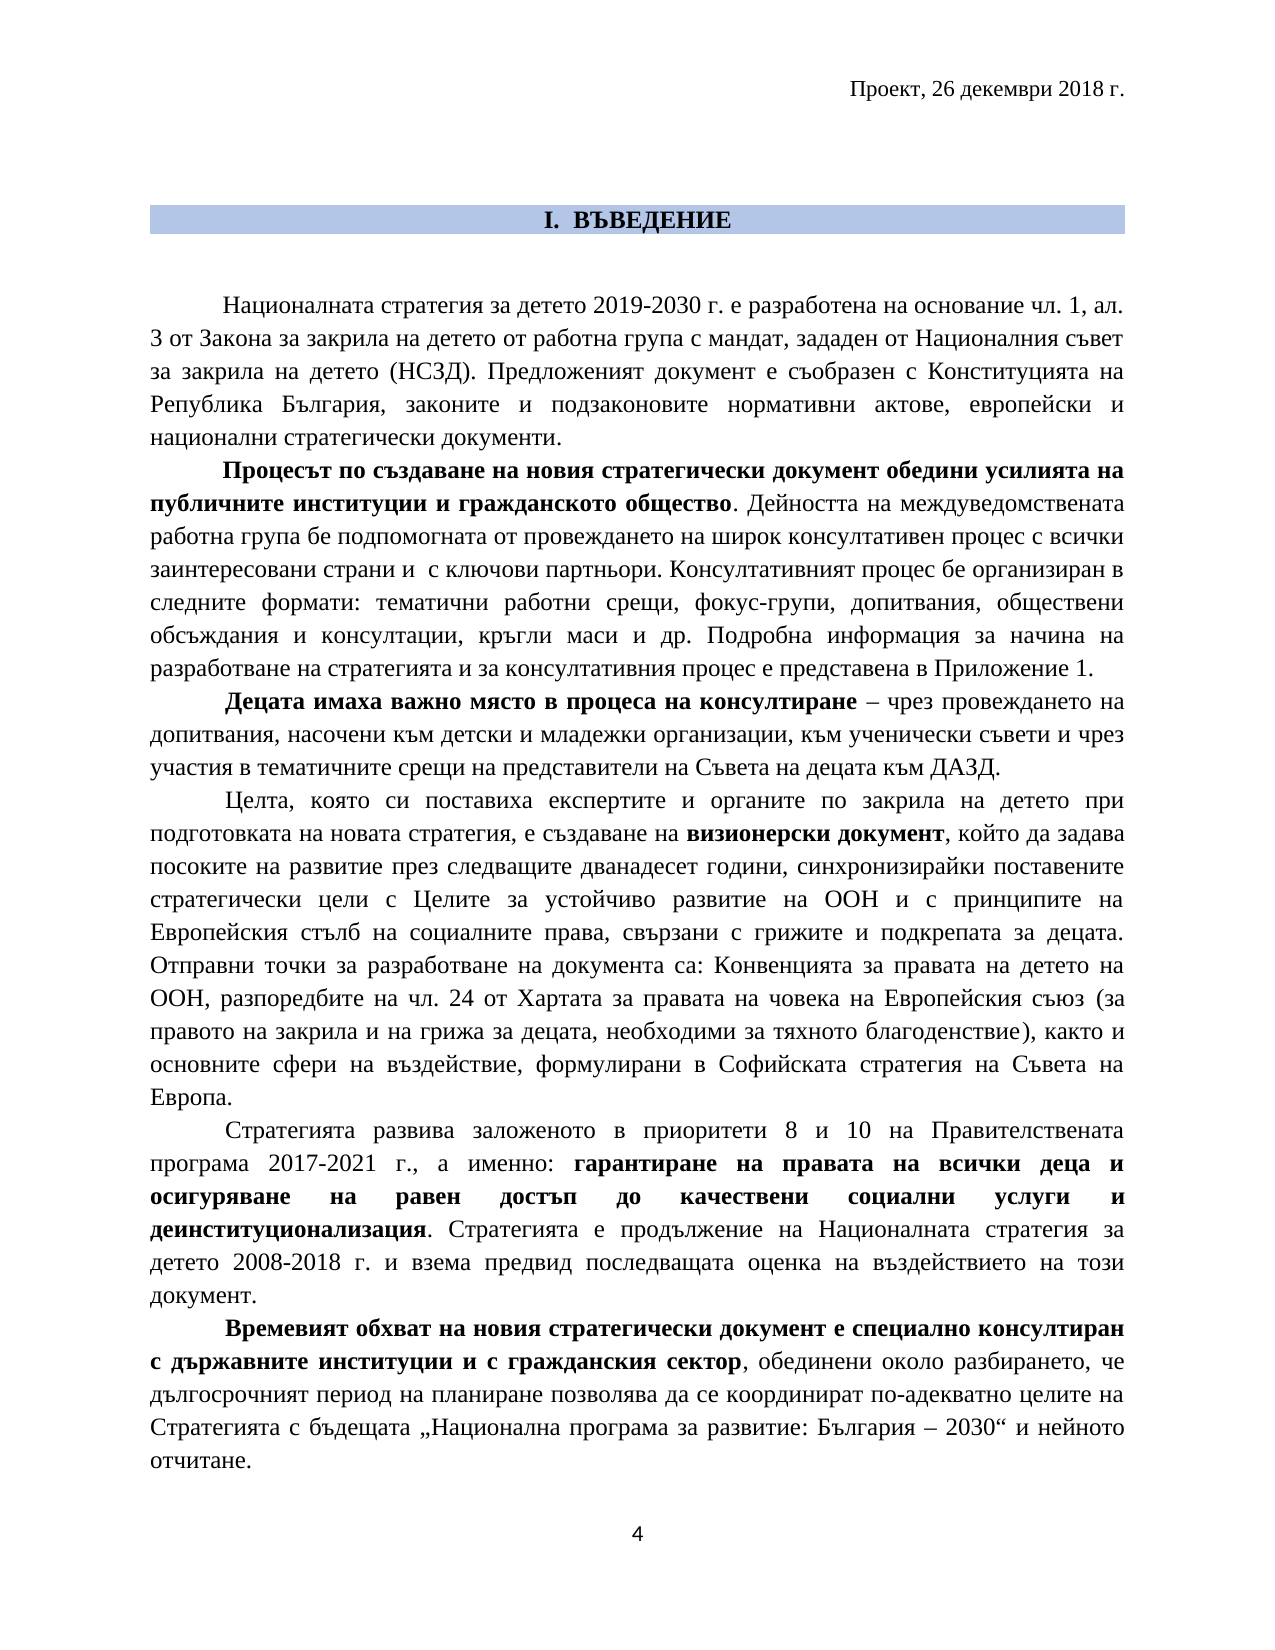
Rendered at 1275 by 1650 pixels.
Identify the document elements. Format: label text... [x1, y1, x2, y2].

list ВЪВЕДЕНИЕ [150, 205, 1125, 234]
list Процесът по създаване на новия стратегически документ обедини усилията на публичните институции и гражданското общество. Дейността на междуведомствената работна група бе подпомогната от провеждането на широк консултативен процес с всички заинтересовани страни и с ключови партньори. Консултативният процес бе организиран в следните формати: тематични работни срещи, фокус-групи, допитвания, обществени обсъждания и консултации, кръгли маси и др. Подробна информация за начина на разработване на стратегията и за консултативния процес е представена в Приложение 1. [150, 455, 1125, 682]
list Стратегията развива заложеното в приоритети 8 и 10 на Правителствената програма 2017-2021 г., а именно: гарантиране на правата на всички деца и осигуряване на равен достъп до качествени социални услуги и деинституционализация. Стратегията е продължение на Националната стратегия за детето 2008-2018 г. и взема предвид последващата оценка на въздействието на този документ. [150, 1115, 1125, 1309]
list Националната стратегия за детето 2019-2030 г. е разработена на основание чл. 1, ал. 3 от Закона за закрила на детето от работна група с мандат, зададен от Националния съвет за закрила на детето (НСЗД). Предложеният документ е съобразен с Конституцията на Република България, законите и подзаконовите нормативни актове, европейски и национални стратегически документи. [150, 290, 1125, 451]
list Целта, която си поставиха експертите и органите по закрила на детето при подготовката на новата стратегия, е създаване на визионерски документ, който да задава посоките на развитие през следващите дванадесет години, синхронизирайки поставените стратегически цели с Целите за устойчиво развитие на ООН и с принципите на Европейския стълб на социалните права, свързани с грижите и подкрепата за децата. Отправни точки за разработване на документа са: Конвенцията за правата на детето на ООН, разпоредбите на чл. 24 от Хартата за правата на човека на Европейския съюз (за правото на закрила и на грижа за децата, необходими за тяхното благоденствие), както и основните сфери на въздействие, формулирани в Софийската стратегия на Съвета на Европа. [150, 785, 1125, 1111]
list Времевият обхват на новия стратегически документ е специално консултиран с държавните институции и с гражданския сектор, обединени около разбирането, че дългосрочният период на планиране позволява да се координират по-адекватно целите на Стратегията с бъдещата „Национална програма за развитие: България – 2030“ и нейното отчитане. [150, 1313, 1125, 1474]
list Децата имаха важно място в процеса на консултиране – чрез провеждането на допитвания, насочени към детски и младежки организации, към ученически съвети и чрез участия в тематичните срещи на представители на Съвета на децата към ДАЗД. [150, 686, 1125, 781]
